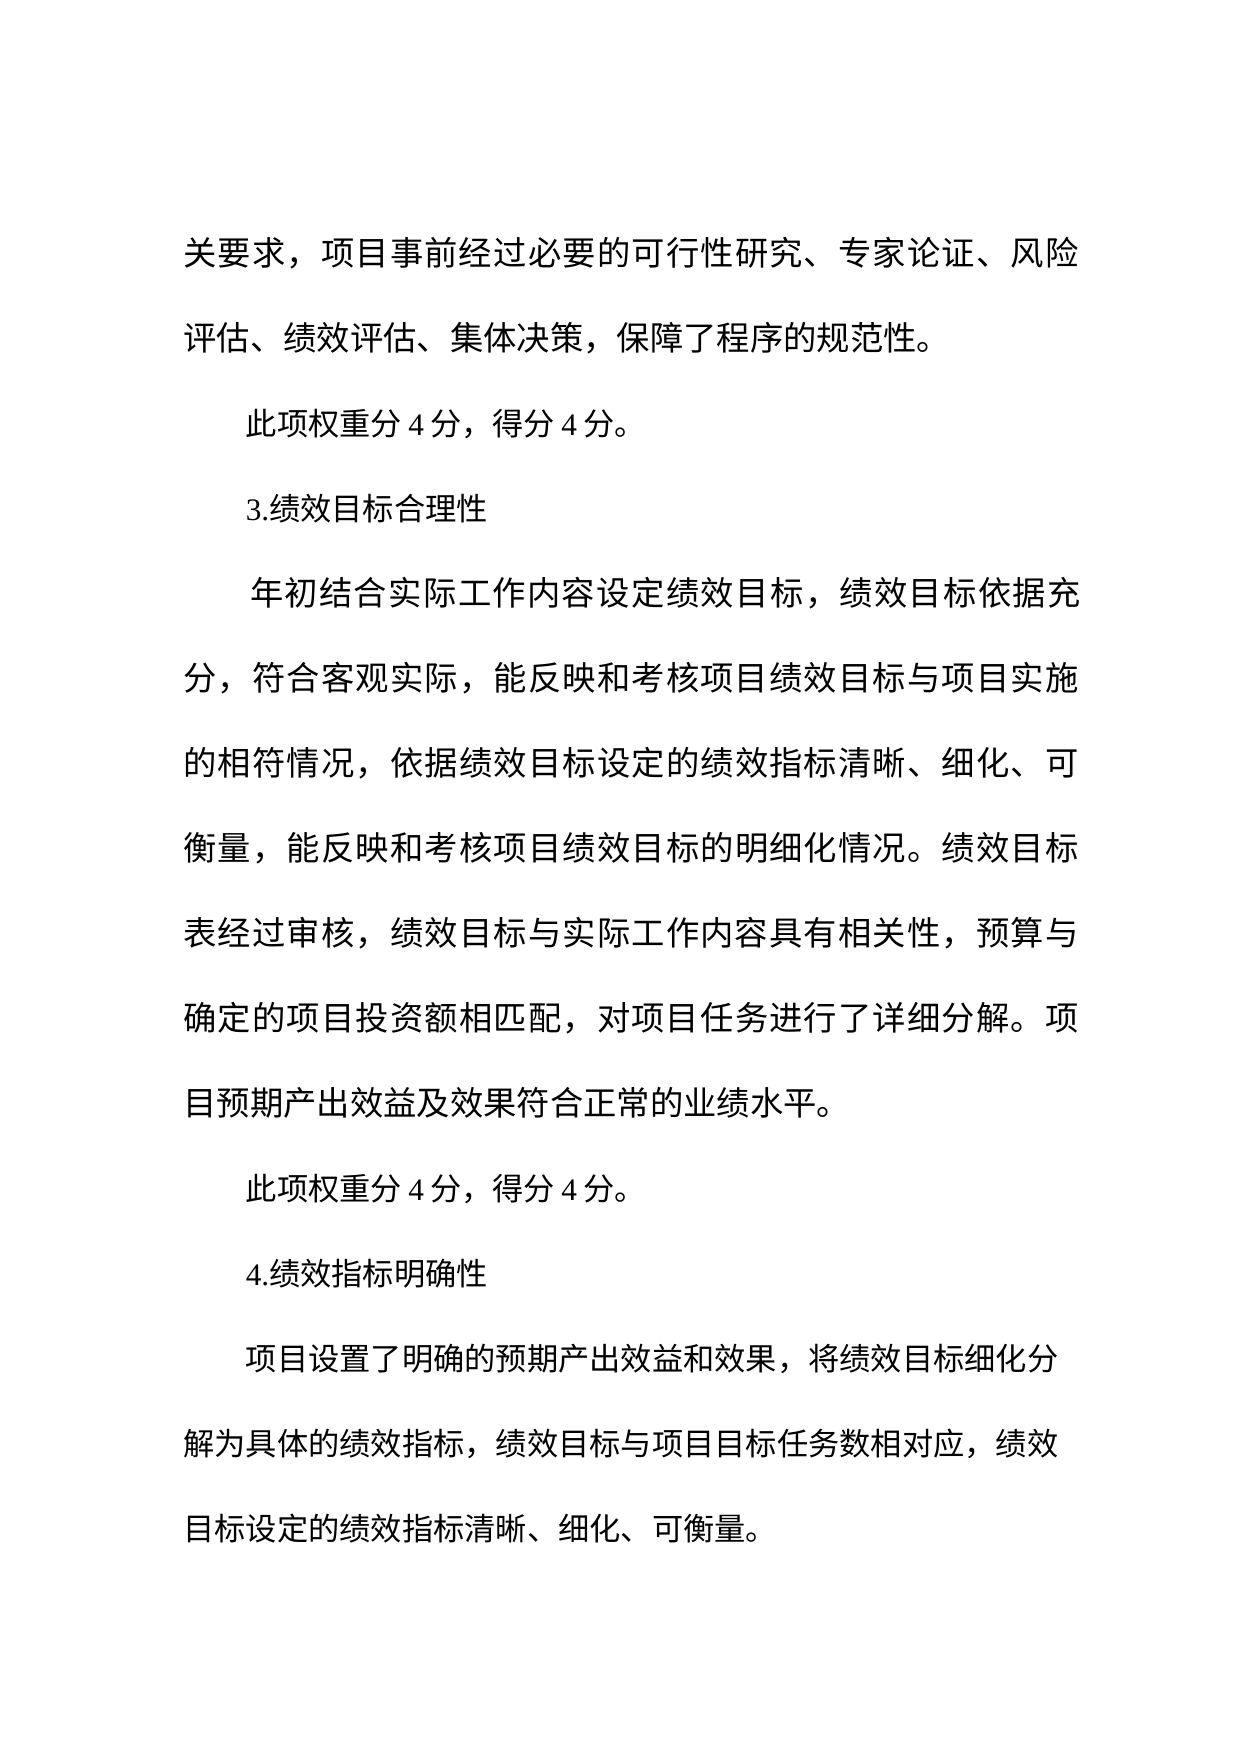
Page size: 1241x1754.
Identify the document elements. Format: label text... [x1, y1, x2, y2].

text 4.绩效指标明确性 [183, 1229, 1081, 1314]
text 3.绩效目标合理性 [183, 464, 1081, 549]
text 年初结合实际工作内容设定绩效目标，绩效目标依据充分，符合客观实际，能反映和考核项目绩效目标与项目实施的相符情况，依据绩效目标设定的绩效指标清晰、细化、可衡量，能反映和考核项目绩效目标的明细化情况。绩效目标表经过审核，绩效目标与实际工作内容具有相关性，预算与确定的项目投资额相匹配，对项目任务进行了详细分解。项目预期产出效益及效果符合正常的业绩水平。 [183, 549, 1081, 1144]
title 此项权重分4分，得分4分。 [183, 1144, 1081, 1229]
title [183, 209, 1081, 379]
text 项目设置了明确的预期产出效益和效果，将绩效目标细化分解为具体的绩效指标，绩效目标与项目目标任务数相对应，绩效目标设定的绩效指标清晰、细化、可衡量。 [183, 1314, 1081, 1569]
title 此项权重分4分，得分4分。 [183, 379, 1081, 464]
